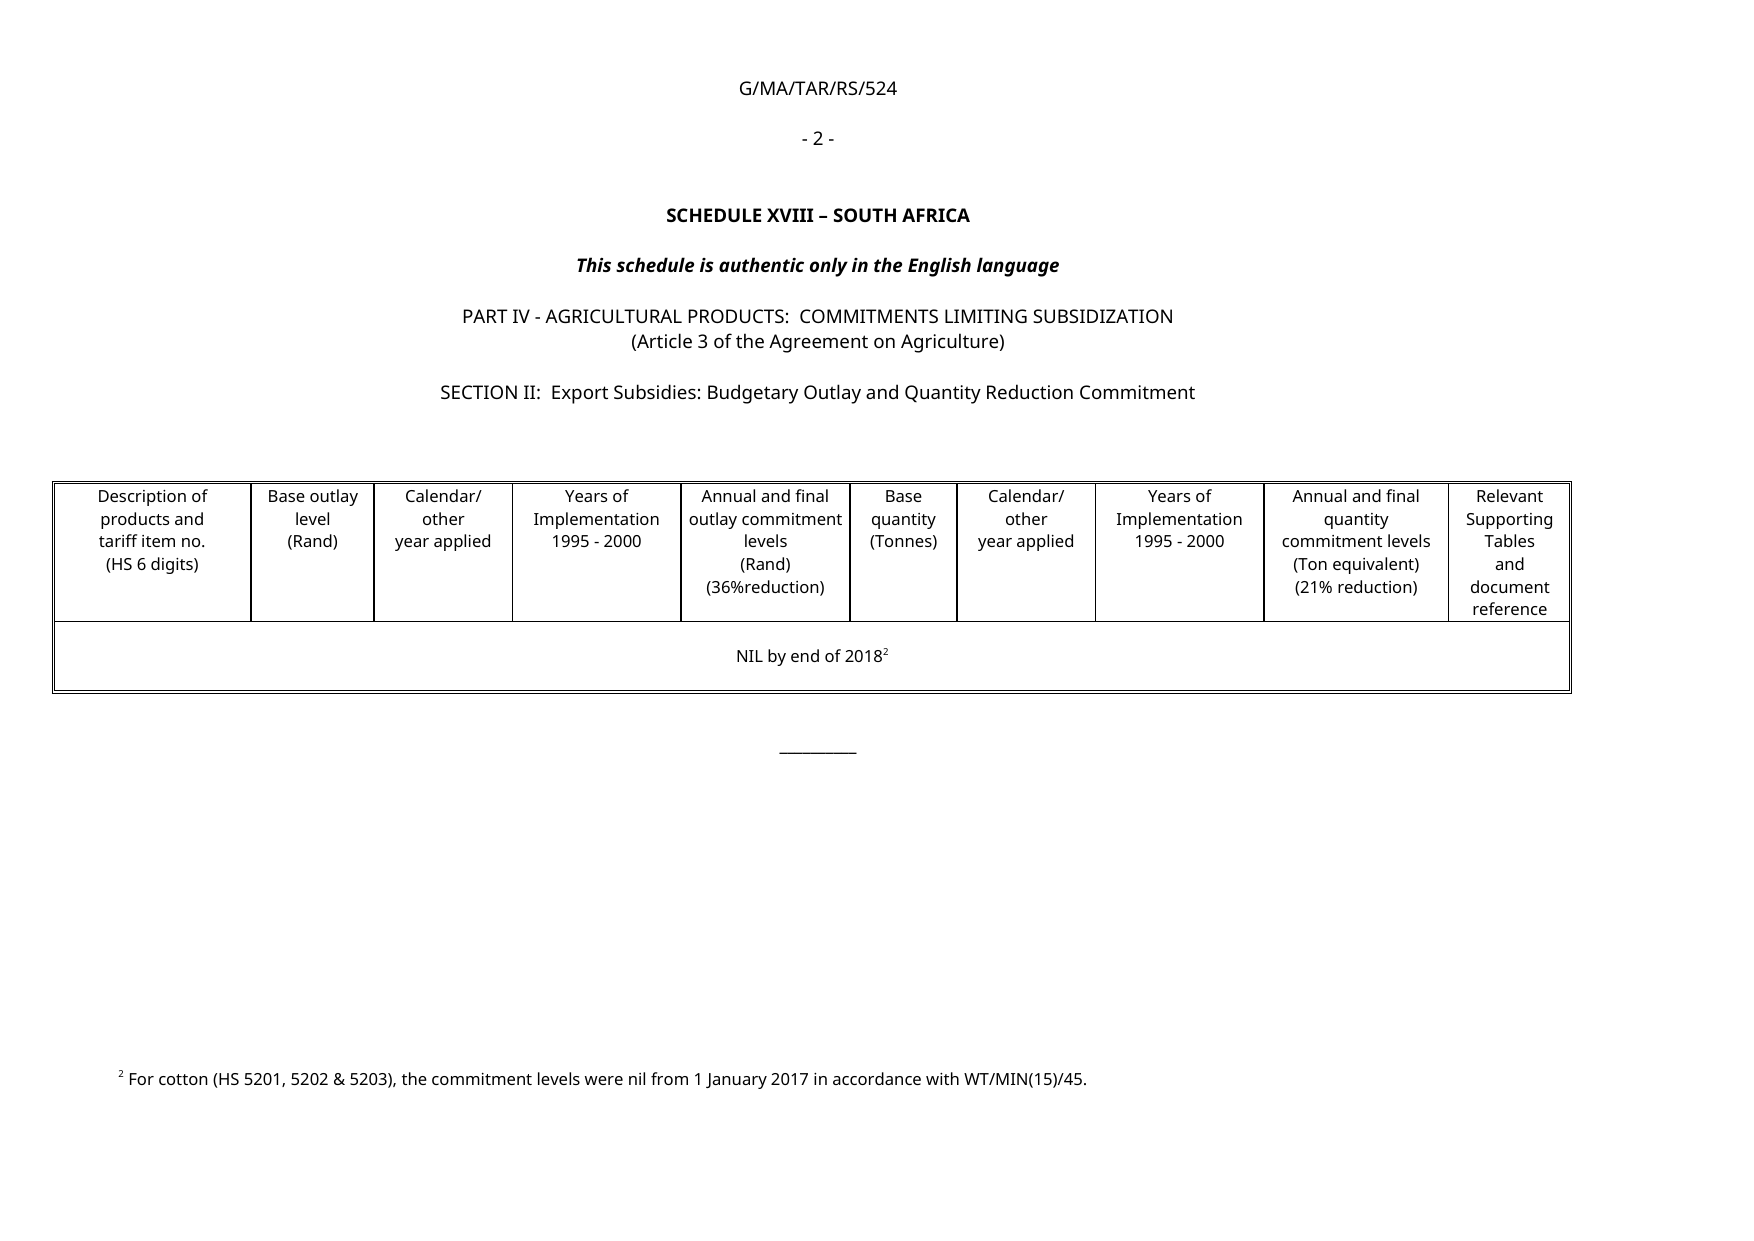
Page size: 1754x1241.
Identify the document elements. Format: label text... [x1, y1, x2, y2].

table_header Description of products and tariff item no. (HS 6 digits) [55, 484, 250, 621]
text This schedule is authentic only in the English language [59, 253, 1577, 278]
table_header Base outlay level (Rand) [252, 484, 373, 621]
text __________ [59, 731, 1577, 757]
text SECTION II: Export Subsidies: Budgetary Outlay and Quantity Reduction Commitment [59, 380, 1577, 405]
text PART IV - AGRICULTURAL PRODUCTS: COMMITMENTS LIMITING SUBSIDIZATION [59, 303, 1577, 329]
table_header Base quantity (Tonnes) [851, 484, 956, 621]
table_header Calendar/ other year applied [375, 484, 512, 621]
table_cell NIL by end of 2018 [55, 622, 1569, 690]
text (Article 3 of the Agreement on Agriculture) [59, 329, 1577, 354]
table_header Annual and final outlay commitment levels (Rand) (36%reduction) [682, 484, 849, 621]
text SCHEDULE XVIII – SOUTH AFRICA [59, 202, 1577, 228]
table_header Relevant Supporting Tables and document reference [1449, 484, 1569, 621]
table_header Calendar/ other year applied [958, 484, 1095, 621]
table_header Years of Implementation 1995 - 2000 [513, 484, 680, 621]
table_header Years of Implementation 1995 - 2000 [1096, 484, 1263, 621]
table_header Annual and final quantity commitment levels (Ton equivalent) (21% reduction) [1265, 484, 1448, 621]
